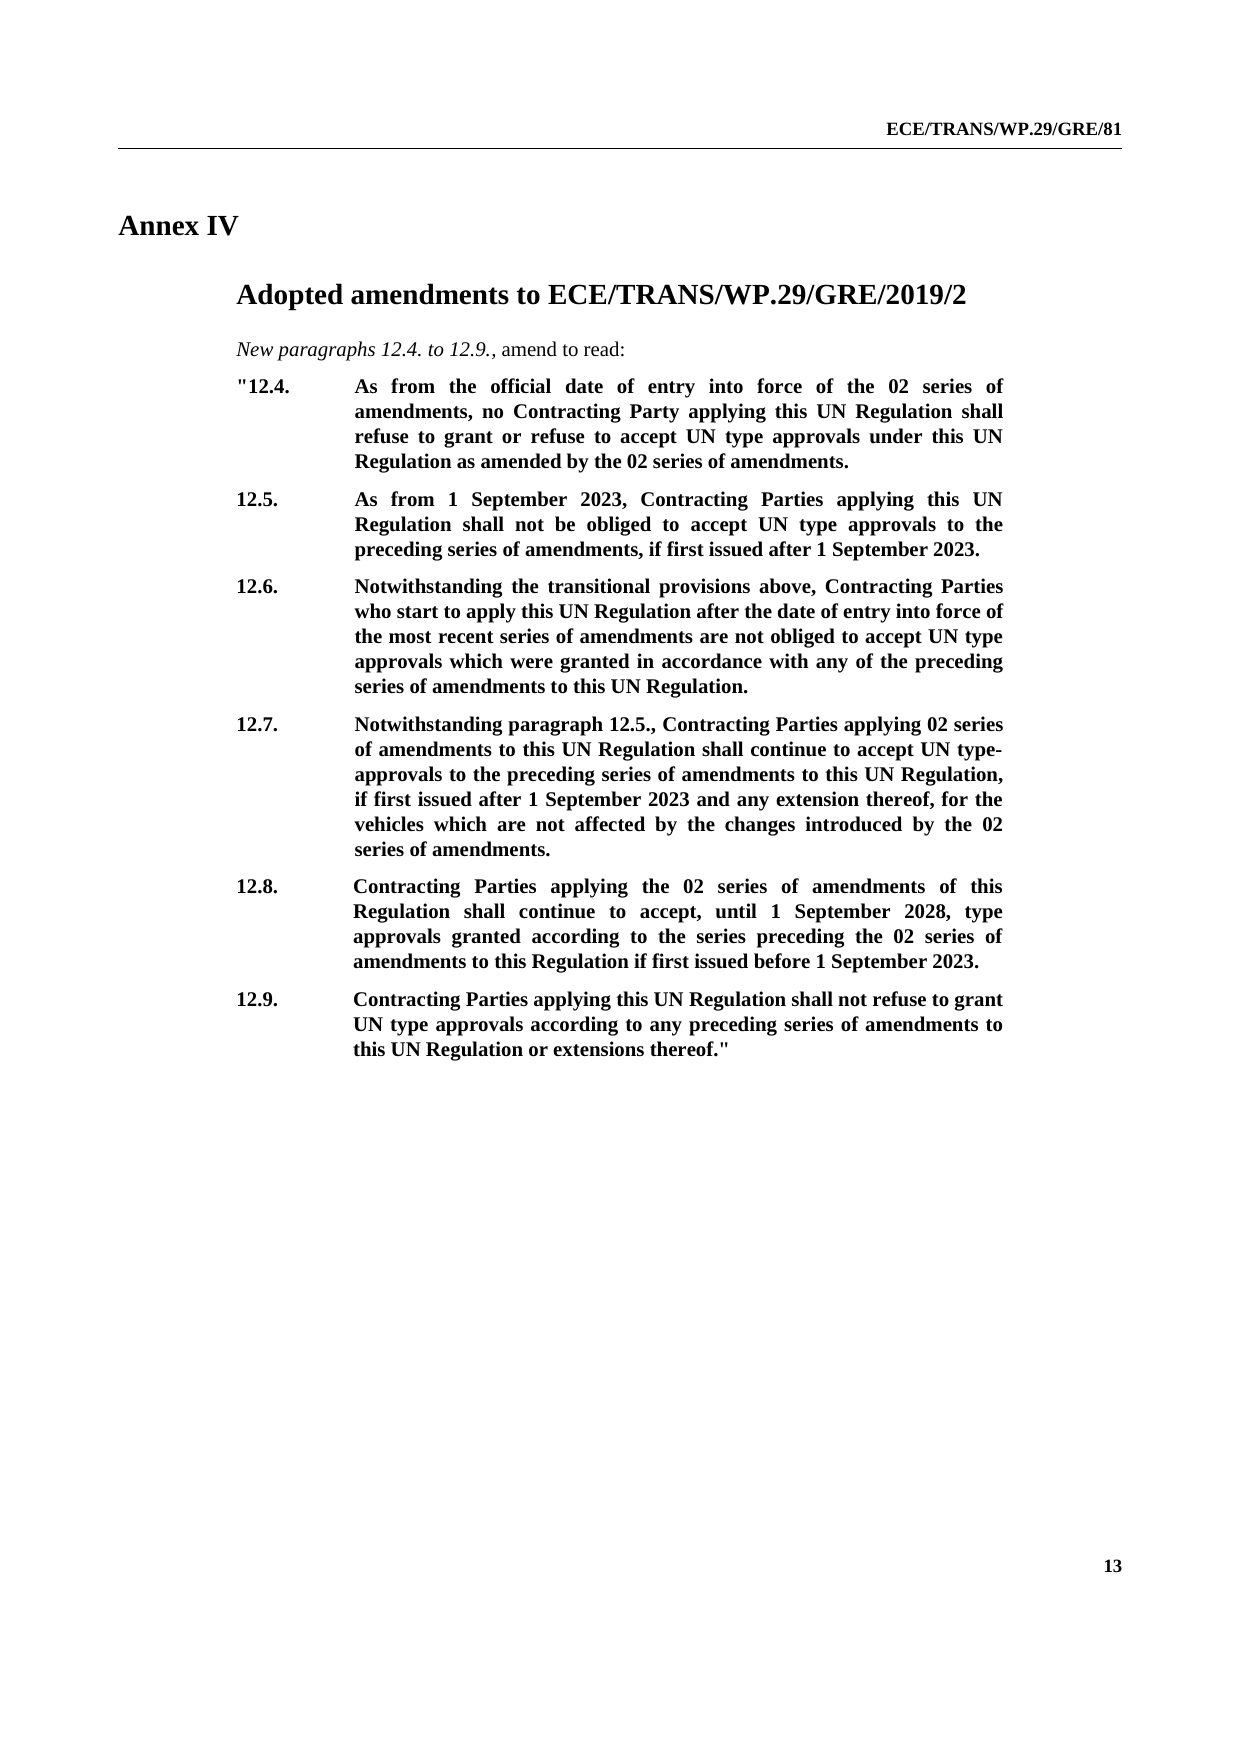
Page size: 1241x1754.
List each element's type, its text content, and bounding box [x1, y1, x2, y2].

text New paragraphs 12.4. to 12.9., amend to read: [236, 336, 1004, 361]
text 12.5. As from 1 September 2023, Contracting Parties applying this UN Regulation shall not be obliged to accept UN type approvals to the preceding series of amendments, if first issued after 1 September 2023. [236, 486, 1004, 561]
text 12.7. Notwithstanding paragraph 12.5., Contracting Parties applying 02 series of amendments to this UN Regulation shall continue to accept UN type-approvals to the preceding series of amendments to this UN Regulation, if first issued after 1 September 2023 and any extension thereof, for the vehicles which are not affected by the changes introduced by the 02 series of amendments. [236, 711, 1004, 861]
text Annex IV [118, 211, 1004, 242]
text 12.6. Notwithstanding the transitional provisions above, Contracting Parties who start to apply this UN Regulation after the date of entry into force of the most recent series of amendments are not obliged to accept UN type approvals which were granted in accordance with any of the preceding series of amendments to this UN Regulation. [236, 573, 1004, 698]
text 12.9. Contracting Parties applying this UN Regulation shall not refuse to grant UN type approvals according to any preceding series of amendments to this UN Regulation or extensions thereof." [236, 986, 1004, 1061]
text 12.8. Contracting Parties applying the 02 series of amendments of this Regulation shall continue to accept, until 1 September 2028, type approvals granted according to the series preceding the 02 series of amendments to this Regulation if first issued before 1 September 2023. [236, 873, 1004, 973]
text "12.4. As from the official date of entry into force of the 02 series of amendments, no Contracting Party applying this UN Regulation shall refuse to grant or refuse to accept UN type approvals under this UN Regulation as amended by the 02 series of amendments. [236, 373, 1004, 473]
text Adopted amendments to ECE/TRANS/WP.29/GRE/2019/2 [118, 279, 1004, 311]
